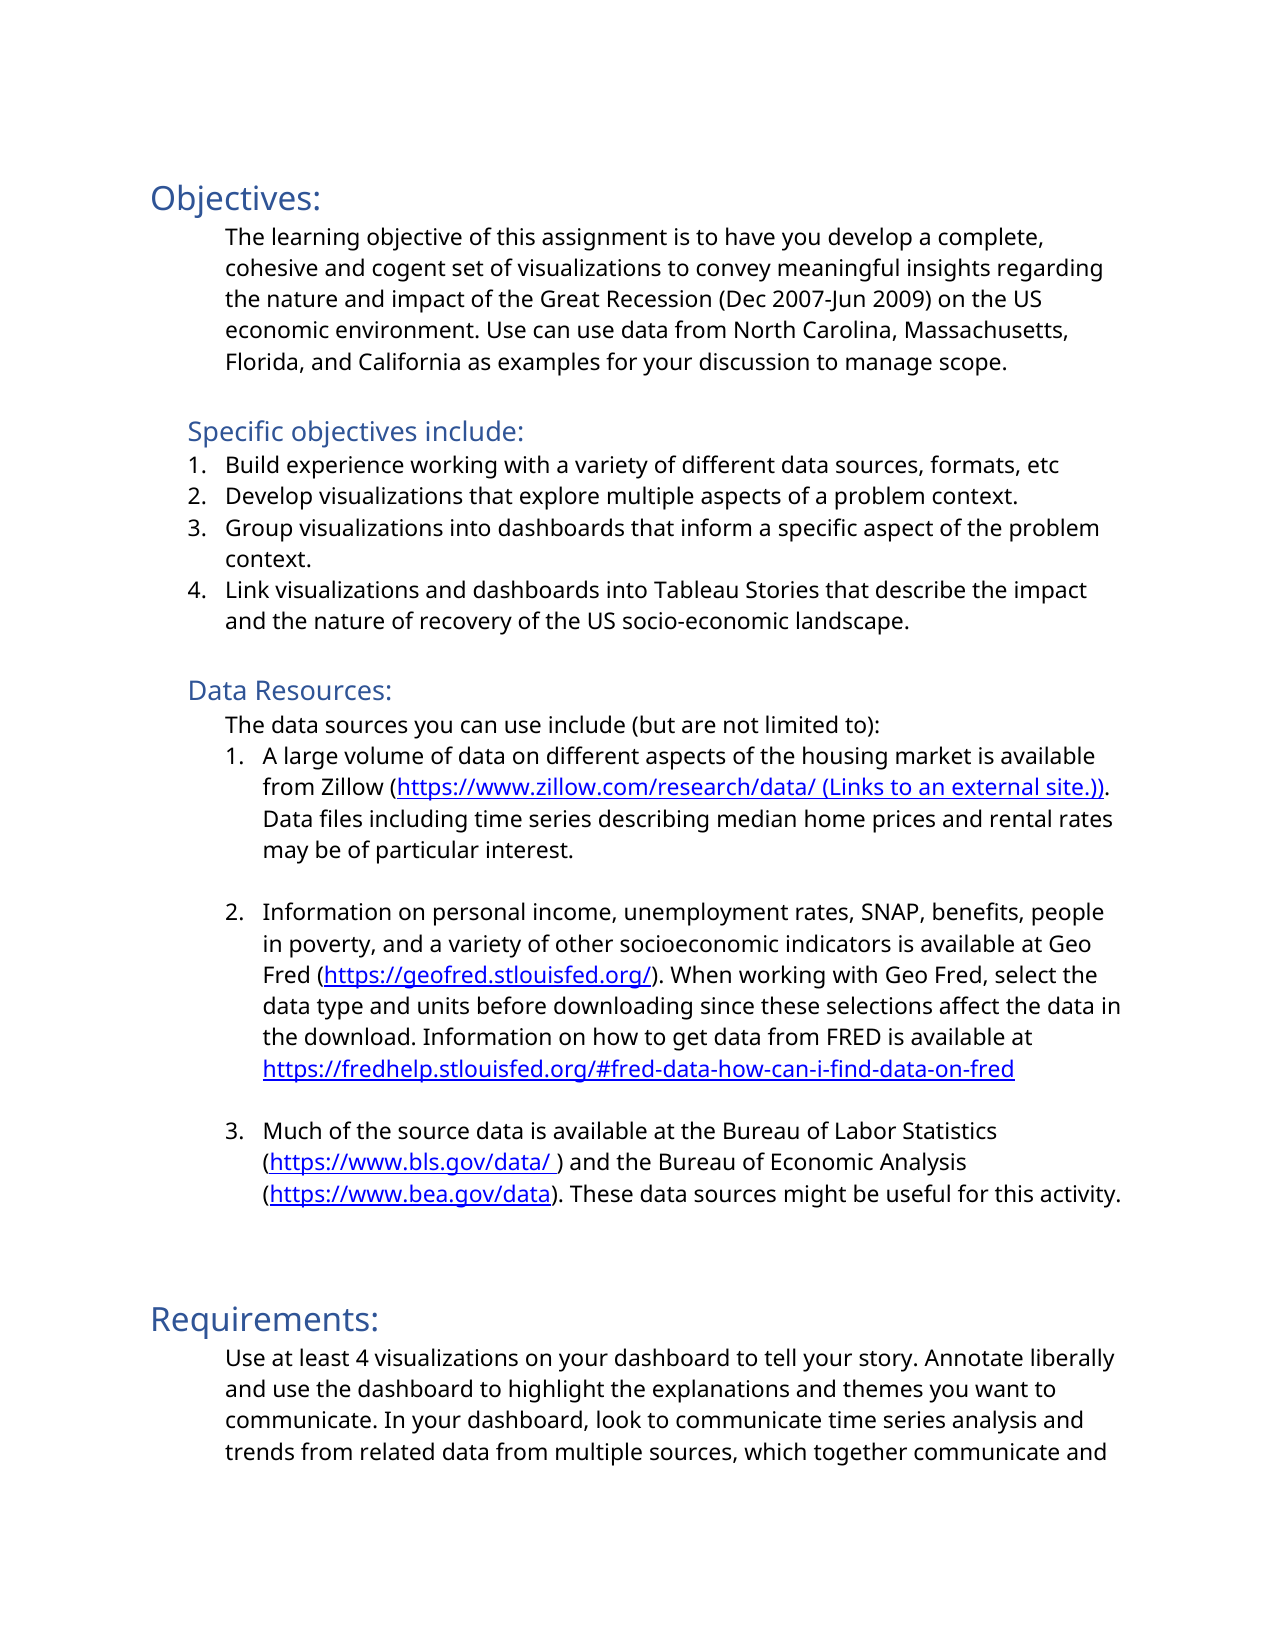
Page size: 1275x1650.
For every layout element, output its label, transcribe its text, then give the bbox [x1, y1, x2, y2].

subtitle Requirements: [150, 1296, 1125, 1342]
text The learning objective of this assignment is to have you develop a complete, cohesive and cogent set of visualizations to convey meaningful insights regarding the nature and impact of the Great Recession (Dec 2007-Jun 2009) on the US economic environment. Use can use data from North Carolina, Massachusetts, Florida, and California as examples for your discussion to manage scope. [225, 220, 1125, 377]
list Much of the source data is available at the Bureau of Labor Statistics (https://www.bls.gov/data/ ) and the Bureau of Economic Analysis (https://www.bea.gov/data). These data sources might be useful for this activity. [225, 1115, 1125, 1271]
list Develop visualizations that explore multiple aspects of a problem context. [187, 480, 1125, 511]
subtitle Specific objectives include: [187, 412, 1125, 449]
list Link visualizations and dashboards into Tableau Stories that describe the impact and the nature of recovery of the US socio-economic landscape. [187, 574, 1125, 636]
list Information on personal income, unemployment rates, SNAP, benefits, people in poverty, and a variety of other socioeconomic indicators is available at Geo Fred (https://geofred.stlouisfed.org/). When working with Geo Fred, select the data type and units before downloading since these selections affect the data in the download. Information on how to get data from FRED is available at https://fredhelp.stlouisfed.org/#fred-data-how-can-i-find-data-on-fred [225, 896, 1125, 1115]
subtitle Objectives: [150, 175, 1125, 220]
list A large volume of data on different aspects of the housing market is available from Zillow (https://www.zillow.com/research/data/ (Links to an external site.)). Data files including time series describing median home prices and rental rates may be of particular interest. [225, 740, 1125, 896]
text The data sources you can use include (but are not limited to): [225, 709, 1125, 740]
subtitle Data Resources: [187, 672, 1125, 709]
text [225, 1342, 1125, 1467]
list Build experience working with a variety of different data sources, formats, etc [187, 449, 1125, 480]
list Group visualizations into dashboards that inform a specific aspect of the problem context. [187, 511, 1125, 574]
